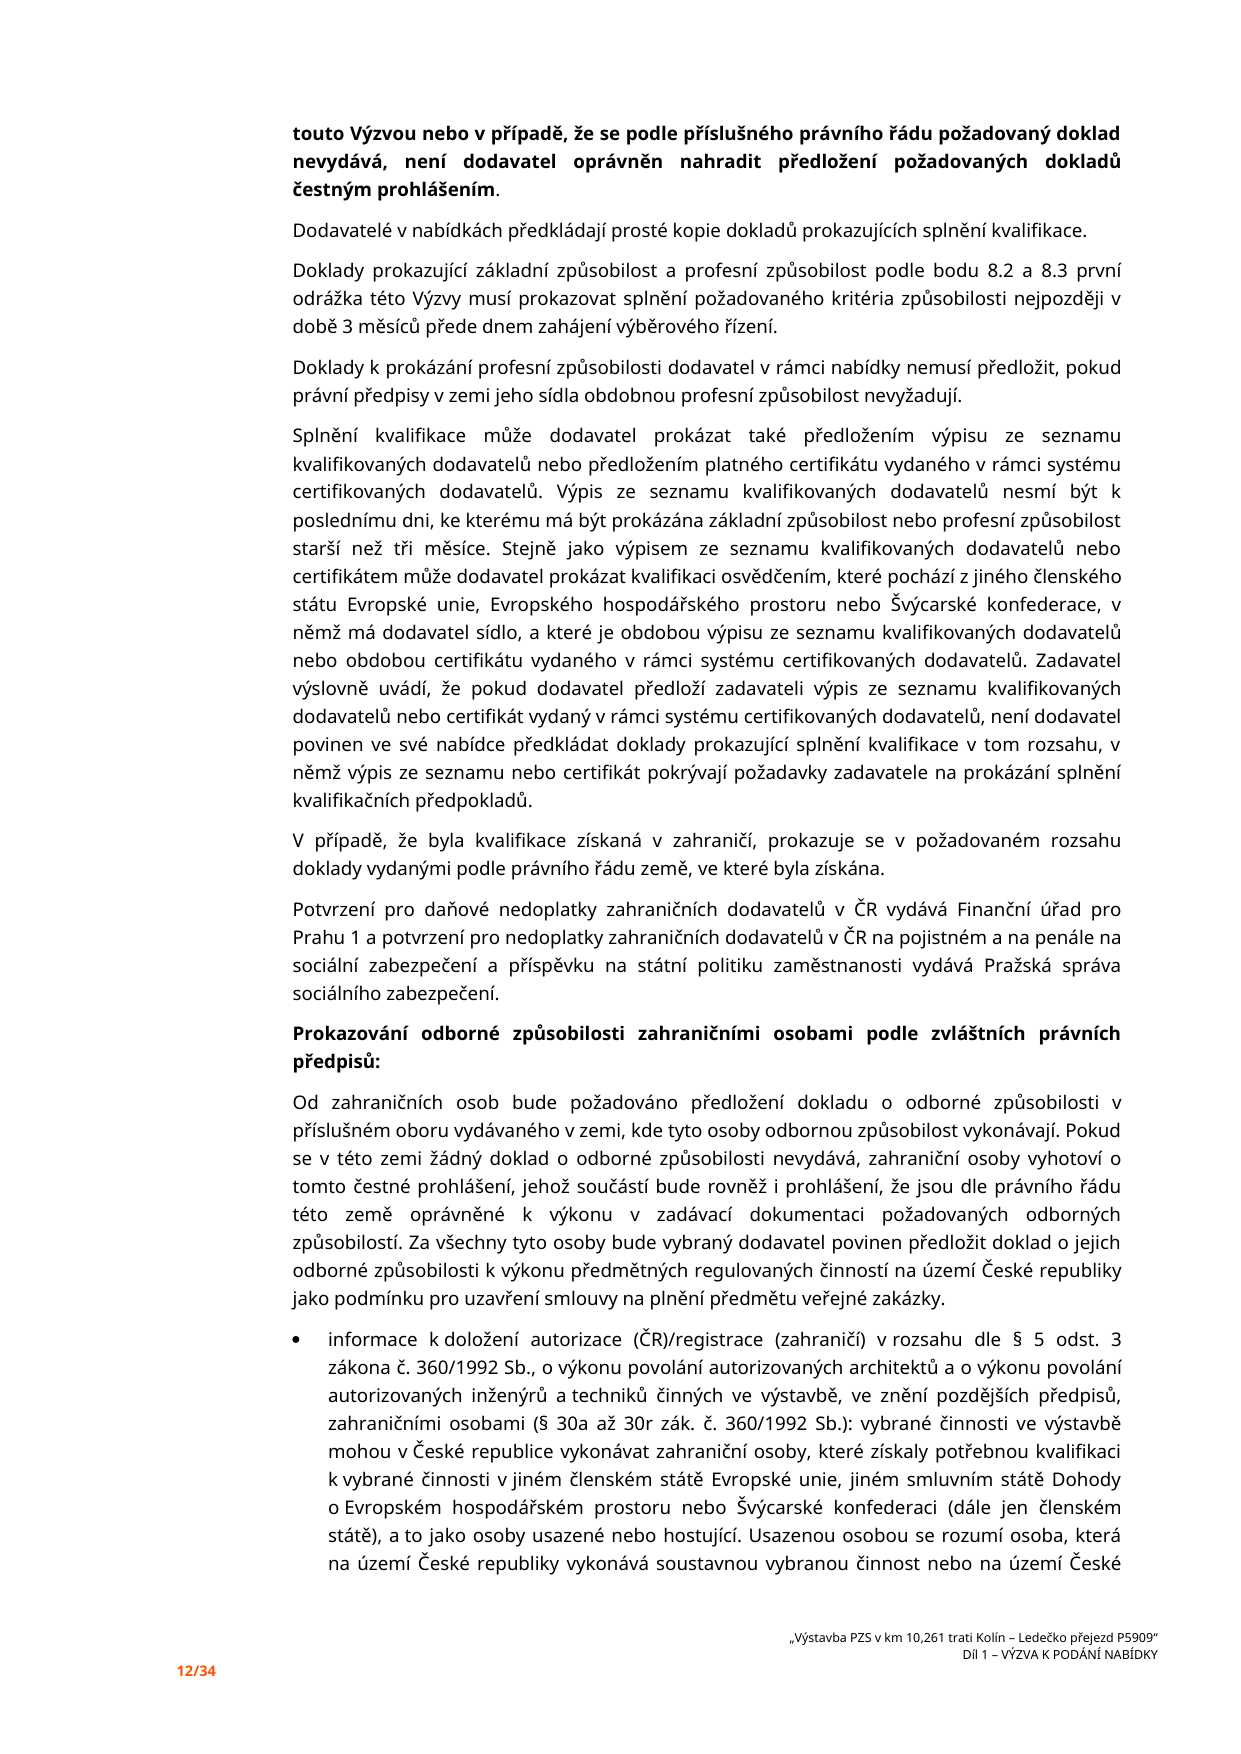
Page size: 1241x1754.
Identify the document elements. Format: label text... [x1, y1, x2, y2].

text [292, 1326, 1122, 1576]
text Od zahraničních osob bude požadováno předložení dokladu o odborné způsobilosti v příslušném oboru vydávaného v zemi, kde tyto osoby odbornou způsobilost vykonávají. Pokud se v této zemi žádný doklad o odborné způsobilosti nevydává, zahraniční osoby vyhotoví o tomto čestné prohlášení, jehož součástí bude rovněž i prohlášení, že jsou dle právního řádu této země oprávněné k výkonu v zadávací dokumentaci požadovaných odborných způsobilostí. Za všechny tyto osoby bude vybraný dodavatel povinen předložit doklad o jejich odborné způsobilosti k výkonu předmětných regulovaných činností na území České republiky jako podmínku pro uzavření smlouvy na plnění předmětu veřejné zakázky. [292, 1089, 1122, 1311]
text Dodavatelé v nabídkách předkládají prosté kopie dokladů prokazujících splnění kvalifikace. [292, 217, 1122, 243]
text Splnění kvalifikace může dodavatel prokázat také předložením výpisu ze seznamu kvalifikovaných dodavatelů nebo předložením platného certifikátu vydaného v rámci systému certifikovaných dodavatelů. Výpis ze seznamu kvalifikovaných dodavatelů nesmí být k poslednímu dni, ke kterému má být prokázána základní způsobilost nebo profesní způsobilost starší než tři měsíce. Stejně jako výpisem ze seznamu kvalifikovaných dodavatelů nebo certifikátem může dodavatel prokázat kvalifikaci osvědčením, které pochází z jiného členského státu Evropské unie, Evropského hospodářského prostoru nebo Švýcarské konfederace, v němž má dodavatel sídlo, a které je obdobou výpisu ze seznamu kvalifikovaných dodavatelů nebo obdobou certifikátu vydaného v rámci systému certifikovaných dodavatelů. Zadavatel výslovně uvádí, že pokud dodavatel předloží zadavateli výpis ze seznamu kvalifikovaných dodavatelů nebo certifikát vydaný v rámci systému certifikovaných dodavatelů, není dodavatel povinen ve své nabídce předkládat doklady prokazující splnění kvalifikace v tom rozsahu, v němž výpis ze seznamu nebo certifikát pokrývají požadavky zadavatele na prokázání splnění kvalifikačních předpokladů. [292, 423, 1122, 813]
text Doklady k prokázání profesní způsobilosti dodavatel v rámci nabídky nemusí předložit, pokud právní předpisy v zemi jeho sídla obdobnou profesní způsobilost nevyžadují. [292, 354, 1122, 408]
text V případě, že byla kvalifikace získaná v zahraničí, prokazuje se v požadovaném rozsahu doklady vydanými podle právního řádu země, ve které byla získána. [292, 828, 1122, 881]
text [292, 121, 1122, 202]
text Potvrzení pro daňové nedoplatky zahraničních dodavatelů v ČR vydává Finanční úřad pro Prahu 1 a potvrzení pro nedoplatky zahraničních dodavatelů v ČR na pojistném a na penále na sociální zabezpečení a příspěvku na státní politiku zaměstnanosti vydává Pražská správa sociálního zabezpečení. [292, 896, 1122, 1006]
text Prokazování odborné způsobilosti zahraničními osobami podle zvláštních právních předpisů: [292, 1021, 1122, 1074]
text Doklady prokazující základní způsobilost a profesní způsobilost podle bodu 8.2 a 8.3 první odrážka této Výzvy musí prokazovat splnění požadovaného kritéria způsobilosti nejpozději v době 3 měsíců přede dnem zahájení výběrového řízení. [292, 258, 1122, 339]
